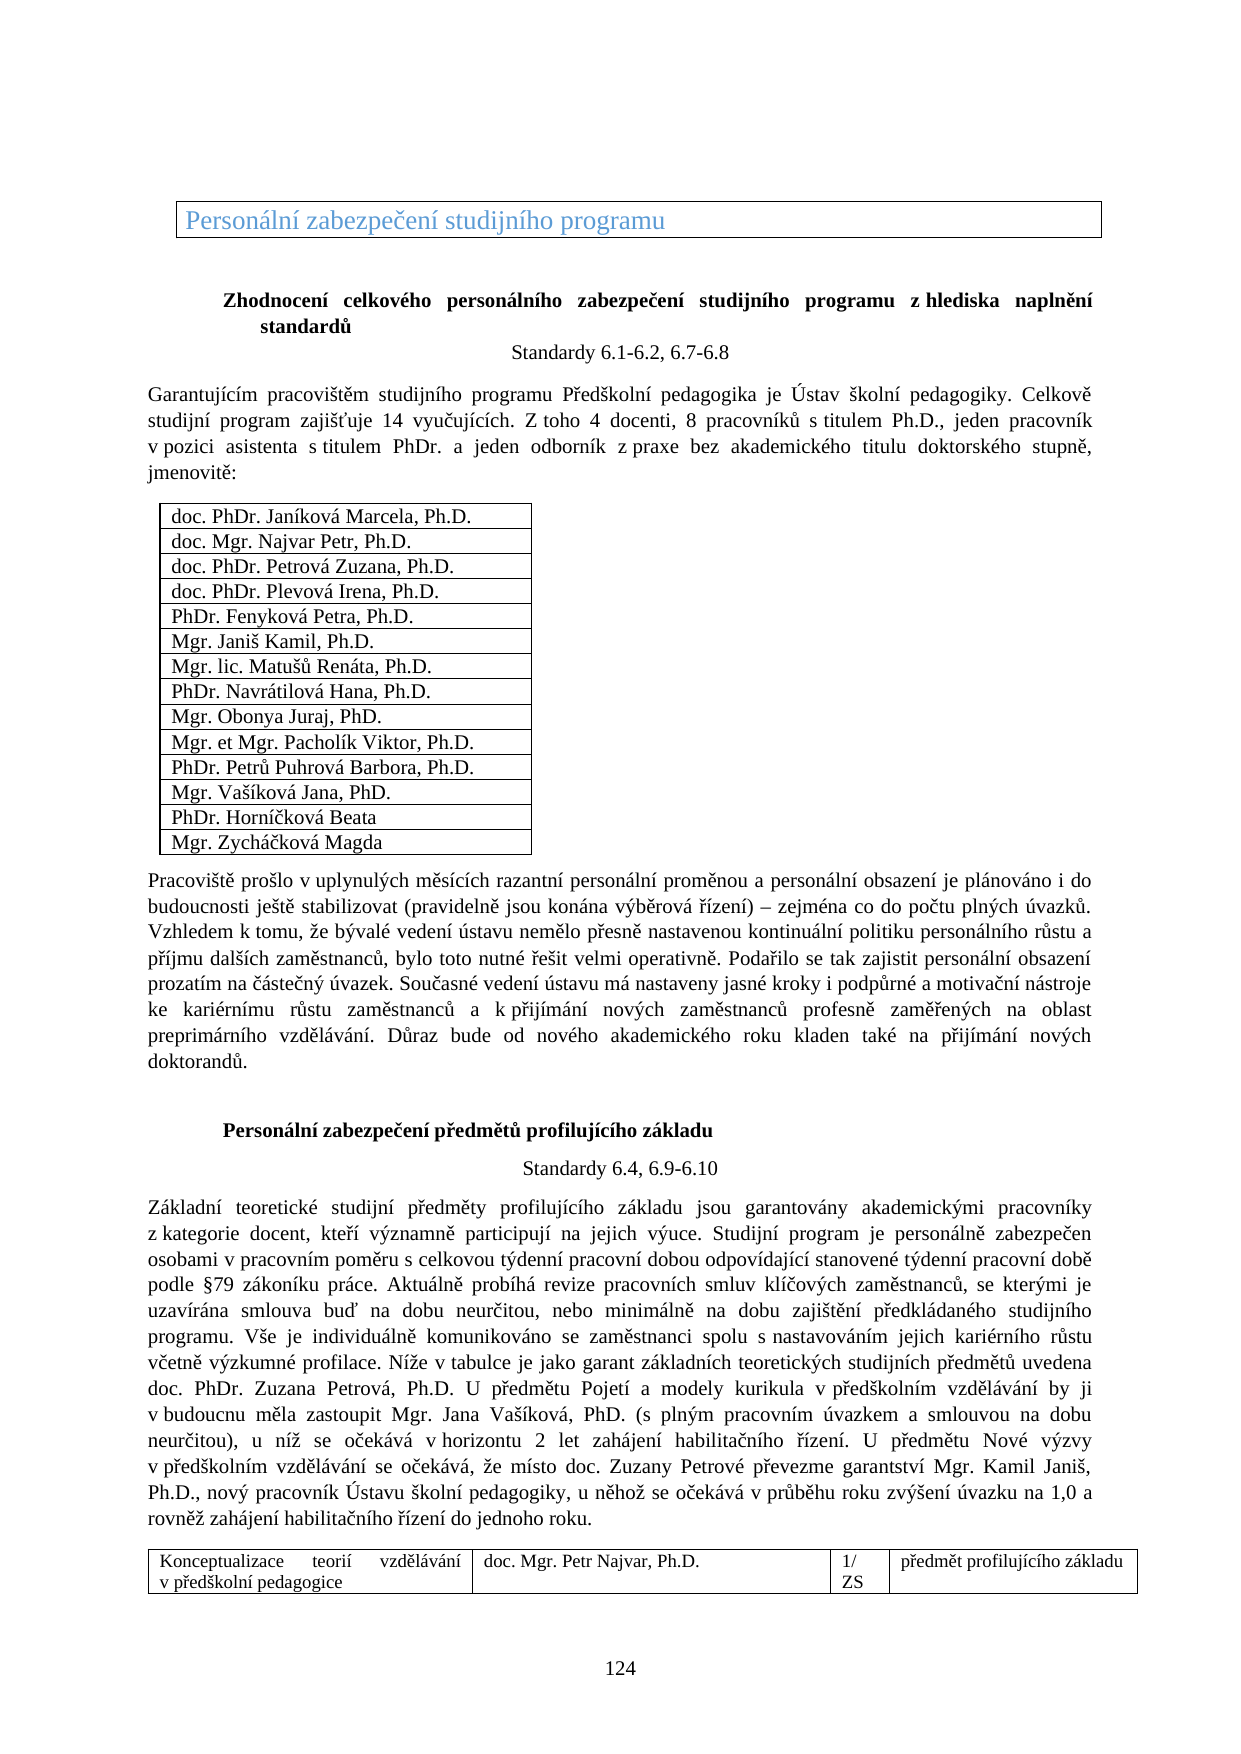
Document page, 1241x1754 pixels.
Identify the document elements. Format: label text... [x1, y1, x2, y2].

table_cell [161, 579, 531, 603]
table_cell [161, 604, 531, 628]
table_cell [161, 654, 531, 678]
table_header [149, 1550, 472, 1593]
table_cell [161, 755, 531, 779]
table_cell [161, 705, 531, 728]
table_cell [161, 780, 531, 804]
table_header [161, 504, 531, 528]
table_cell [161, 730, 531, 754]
text Personální zabezpečení předmětů profilujícího základu [223, 1118, 1093, 1142]
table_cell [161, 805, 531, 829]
text Pracoviště prošlo v uplynulých měsících razantní personální proměnou a personální obsazení je plánováno i do budoucnosti ještě stabilizovat (pravidelně jsou konána výběrová řízení) – zejména co do počtu plných úvazků. Vzhledem k tomu, že bývalé vedení ústavu nemělo přesně nastavenou kontinuální politiku personálního růstu a příjmu dalších zaměstnanců, bylo toto nutné řešit velmi operativně. Podařilo se tak zajistit personální obsazení prozatím na částečný úvazek. Současné vedení ústavu má nastaveny jasné kroky i podpůrné a motivační nástroje ke kariérnímu růstu zaměstnanců a k přijímání nových zaměstnanců profesně zaměřených na oblast preprimárního vzdělávání. Důraz bude od nového akademického roku kladen také na přijímání nových doktorandů. [148, 868, 1093, 1073]
text Standardy 6.1-6.2, 6.7-6.8 [148, 339, 1093, 364]
text Základní teoretické studijní předměty profilujícího základu jsou garantovány akademickými pracovníky z kategorie docent, kteří významně participují na jejich výuce. Studijní program je personálně zabezpečen osobami v pracovním poměru s celkovou týdenní pracovní dobou odpovídající stanovené týdenní pracovní době podle §79 zákoníku práce. Aktuálně probíhá revize pracovních smluv klíčových zaměstnanců, se kterými je uzavírána smlouva buď na dobu neurčitou, nebo minimálně na dobu zajištění předkládaného studijního programu. Vše je individuálně komunikováno se zaměstnanci spolu s nastavováním jejich kariérního růstu včetně výzkumné profilace. Níže v tabulce je jako garant základních teoretických studijních předmětů uvedena doc. PhDr. Zuzana Petrová, Ph.D. U předmětu Pojetí a modely kurikula v předškolním vzdělávání by ji v budoucnu měla zastoupit Mgr. Jana Vašíková, PhD. (s plným pracovním úvazkem a smlouvou na dobu neurčitou), u níž se očekává v horizontu 2 let zahájení habilitačního řízení. U předmětu Nové výzvy v předškolním vzdělávání se očekává, že místo doc. Zuzany Petrové převezme garantství Mgr. Kamil Janiš, Ph.D., nový pracovník Ústavu školní pedagogiky, u něhož se očekává v průběhu roku zvýšení úvazku na 1,0 a rovněž zahájení habilitačního řízení do jednoho roku. [148, 1194, 1093, 1530]
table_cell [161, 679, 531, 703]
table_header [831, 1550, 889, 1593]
text Zhodnocení celkového personálního zabezpečení studijního programu z hlediska naplnění standardů [223, 288, 1093, 338]
text Standardy 6.4, 6.9-6.10 [148, 1156, 1093, 1180]
text Personální zabezpečení studijního programu [177, 202, 1101, 237]
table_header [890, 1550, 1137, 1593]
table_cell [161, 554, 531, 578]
text Garantujícím pracovištěm studijního programu Předškolní pedagogika je Ústav školní pedagogiky. Celkově studijní program zajišťuje 14 vyučujících. Z toho 4 docenti, 8 pracovníků s titulem Ph.D., jeden pracovník v pozici asistenta s titulem PhDr. a jeden odborník z praxe bez akademického titulu doktorského stupně, jmenovitě: [148, 382, 1093, 484]
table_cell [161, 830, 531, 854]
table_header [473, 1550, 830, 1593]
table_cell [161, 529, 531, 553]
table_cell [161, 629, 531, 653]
